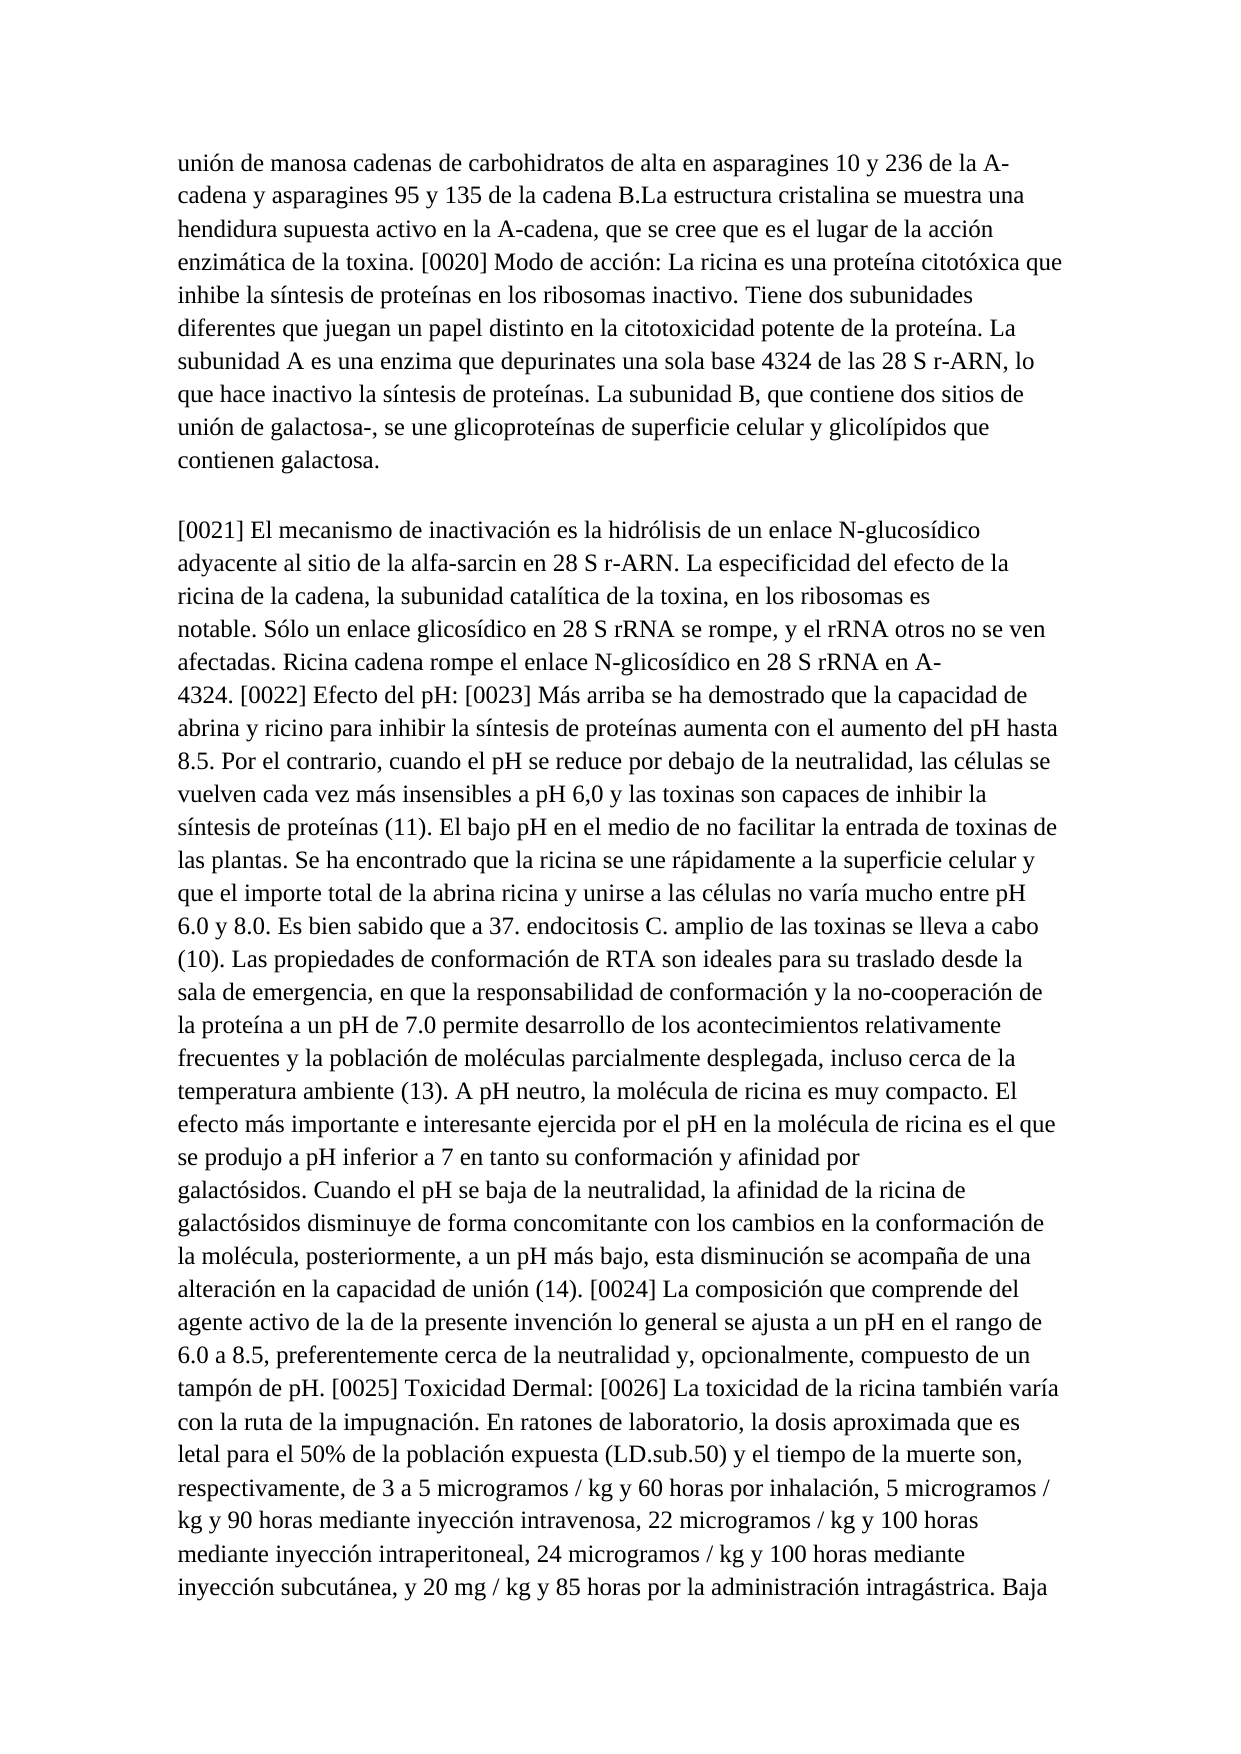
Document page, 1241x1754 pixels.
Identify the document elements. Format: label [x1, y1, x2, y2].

text [177, 148, 1063, 1600]
